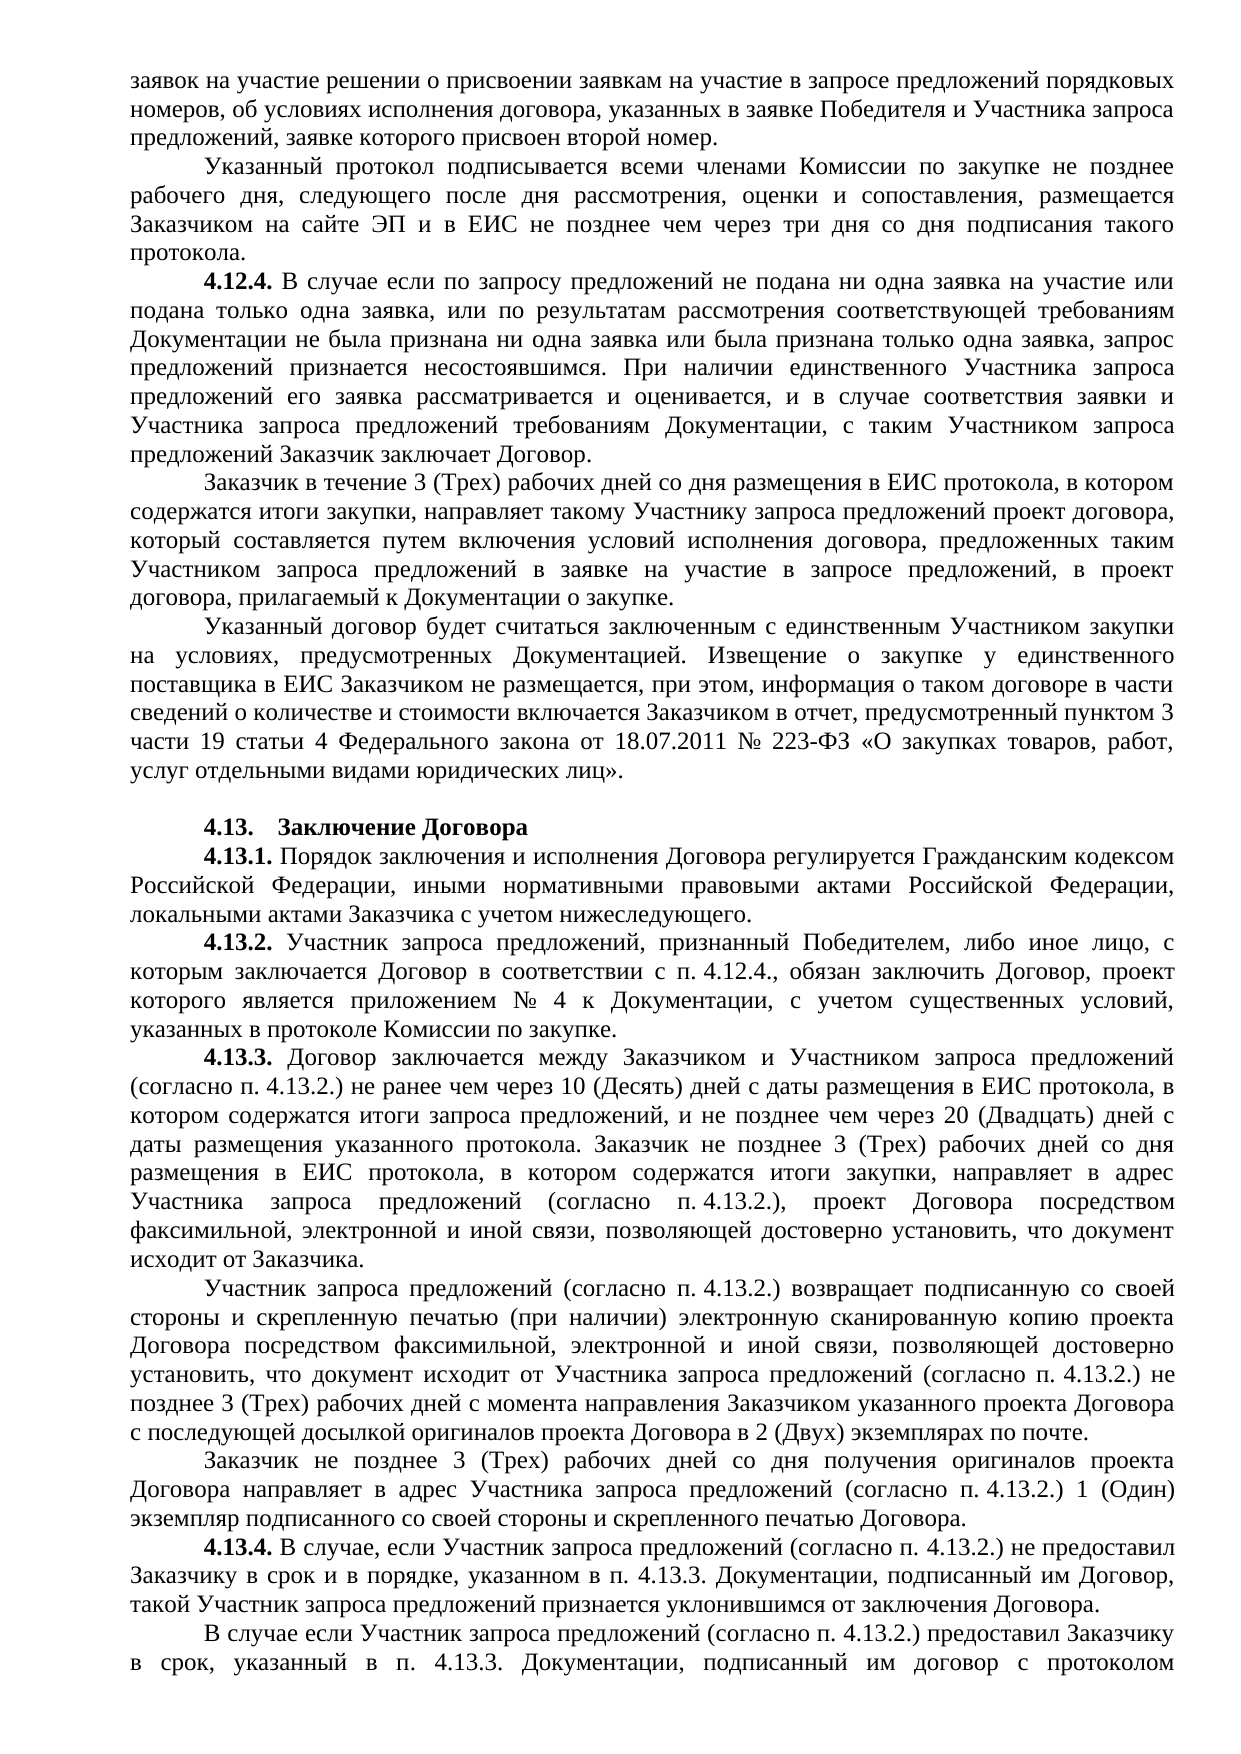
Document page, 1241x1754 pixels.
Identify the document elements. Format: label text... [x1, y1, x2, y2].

text 4.13.3. Договор заключается между Заказчиком и Участником запроса предложений (согласно п. 4.13.2.) не ранее чем через 10 (Десять) дней с даты размещения в ЕИС протокола, в котором содержатся итоги запроса предложений, и не позднее чем через 20 (Двадцать) дней с даты размещения указанного протокола. Заказчик не позднее 3 (Трех) рабочих дней со дня размещения в ЕИС протокола, в котором содержатся итоги закупки, направляет в адрес Участника запроса предложений (согласно п. 4.13.2.), проект Договора посредством факсимильной, электронной и иной связи, позволяющей достоверно установить, что документ исходит от Заказчика. [130, 1042, 1175, 1273]
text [130, 65, 1175, 151]
text Указанный протокол подписывается всеми членами Комиссии по закупке не позднее рабочего дня, следующего после дня рассмотрения, оценки и сопоставления, размещается Заказчиком на сайте ЭП и в ЕИС не позднее чем через три дня со дня подписания такого протокола. [130, 151, 1175, 266]
text Заказчик в течение 3 (Трех) рабочих дней со дня размещения в ЕИС протокола, в котором содержатся итоги закупки, направляет такому Участнику запроса предложений проект договора, который составляется путем включения условий исполнения договора, предложенных таким Участником запроса предложений в заявке на участие в запросе предложений, в проект договора, прилагаемый к Документации о закупке. [130, 467, 1175, 611]
text 4.13.2. Участник запроса предложений, признанный Победителем, либо иное лицо, с которым заключается Договор в соответствии с п. 4.12.4., обязан заключить Договор, проект которого является приложением № 4 к Документации, с учетом существенных условий, указанных в протоколе Комиссии по закупке. [130, 927, 1175, 1042]
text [130, 1618, 1175, 1675]
text 4.13.4. В случае, если Участник запроса предложений (согласно п. 4.13.2.) не предоставил Заказчику в срок и в порядке, указанном в п. 4.13.3. Документации, подписанный им Договор, такой Участник запроса предложений признается уклонившимся от заключения Договора. [130, 1532, 1175, 1618]
text 4.13.1. Порядок заключения и исполнения Договора регулируется Гражданским кодексом Российской Федерации, иными нормативными правовыми актами Российской Федерации, локальными актами Заказчика с учетом нижеследующего. [130, 841, 1175, 927]
text 4.13. Заключение Договора [130, 812, 1175, 841]
text Заказчик не позднее 3 (Трех) рабочих дней со дня получения оригиналов проекта Договора направляет в адрес Участника запроса предложений (согласно п. 4.13.2.) 1 (Один) экземпляр подписанного со своей стороны и скрепленного печатью Договора. [130, 1445, 1175, 1532]
text 4.12.4. В случае если по запросу предложений не подана ни одна заявка на участие или подана только одна заявка, или по результатам рассмотрения соответствующей требованиям Документации не была признана ни одна заявка или была признана только одна заявка, запрос предложений признается несостоявшимся. При наличии единственного Участника запроса предложений его заявка рассматривается и оценивается, и в случае соответствия заявки и Участника запроса предложений требованиям Документации, с таким Участником запроса предложений Заказчик заключает Договор. [130, 266, 1175, 467]
text Участник запроса предложений (согласно п. 4.13.2.) возвращает подписанную со своей стороны и скрепленную печатью (при наличии) электронную сканированную копию проекта Договора посредством факсимильной, электронной и иной связи, позволяющей достоверно установить, что документ исходит от Участника запроса предложений (согласно п. 4.13.2.) не позднее 3 (Трех) рабочих дней с момента направления Заказчиком указанного проекта Договора с последующей досылкой оригиналов проекта Договора в 2 (Двух) экземплярах по почте. [130, 1273, 1175, 1445]
text Указанный договор будет считаться заключенным с единственным Участником закупки на условиях, предусмотренных Документацией. Извещение о закупке у единственного поставщика в ЕИС Заказчиком не размещается, при этом, информация о таком договоре в части сведений о количестве и стоимости включается Заказчиком в отчет, предусмотренный пунктом 3 части 19 статьи 4 Федерального закона от 18.07.2011 № 223-ФЗ «О закупках товаров, работ, услуг отдельными видами юридических лиц». [130, 611, 1175, 784]
